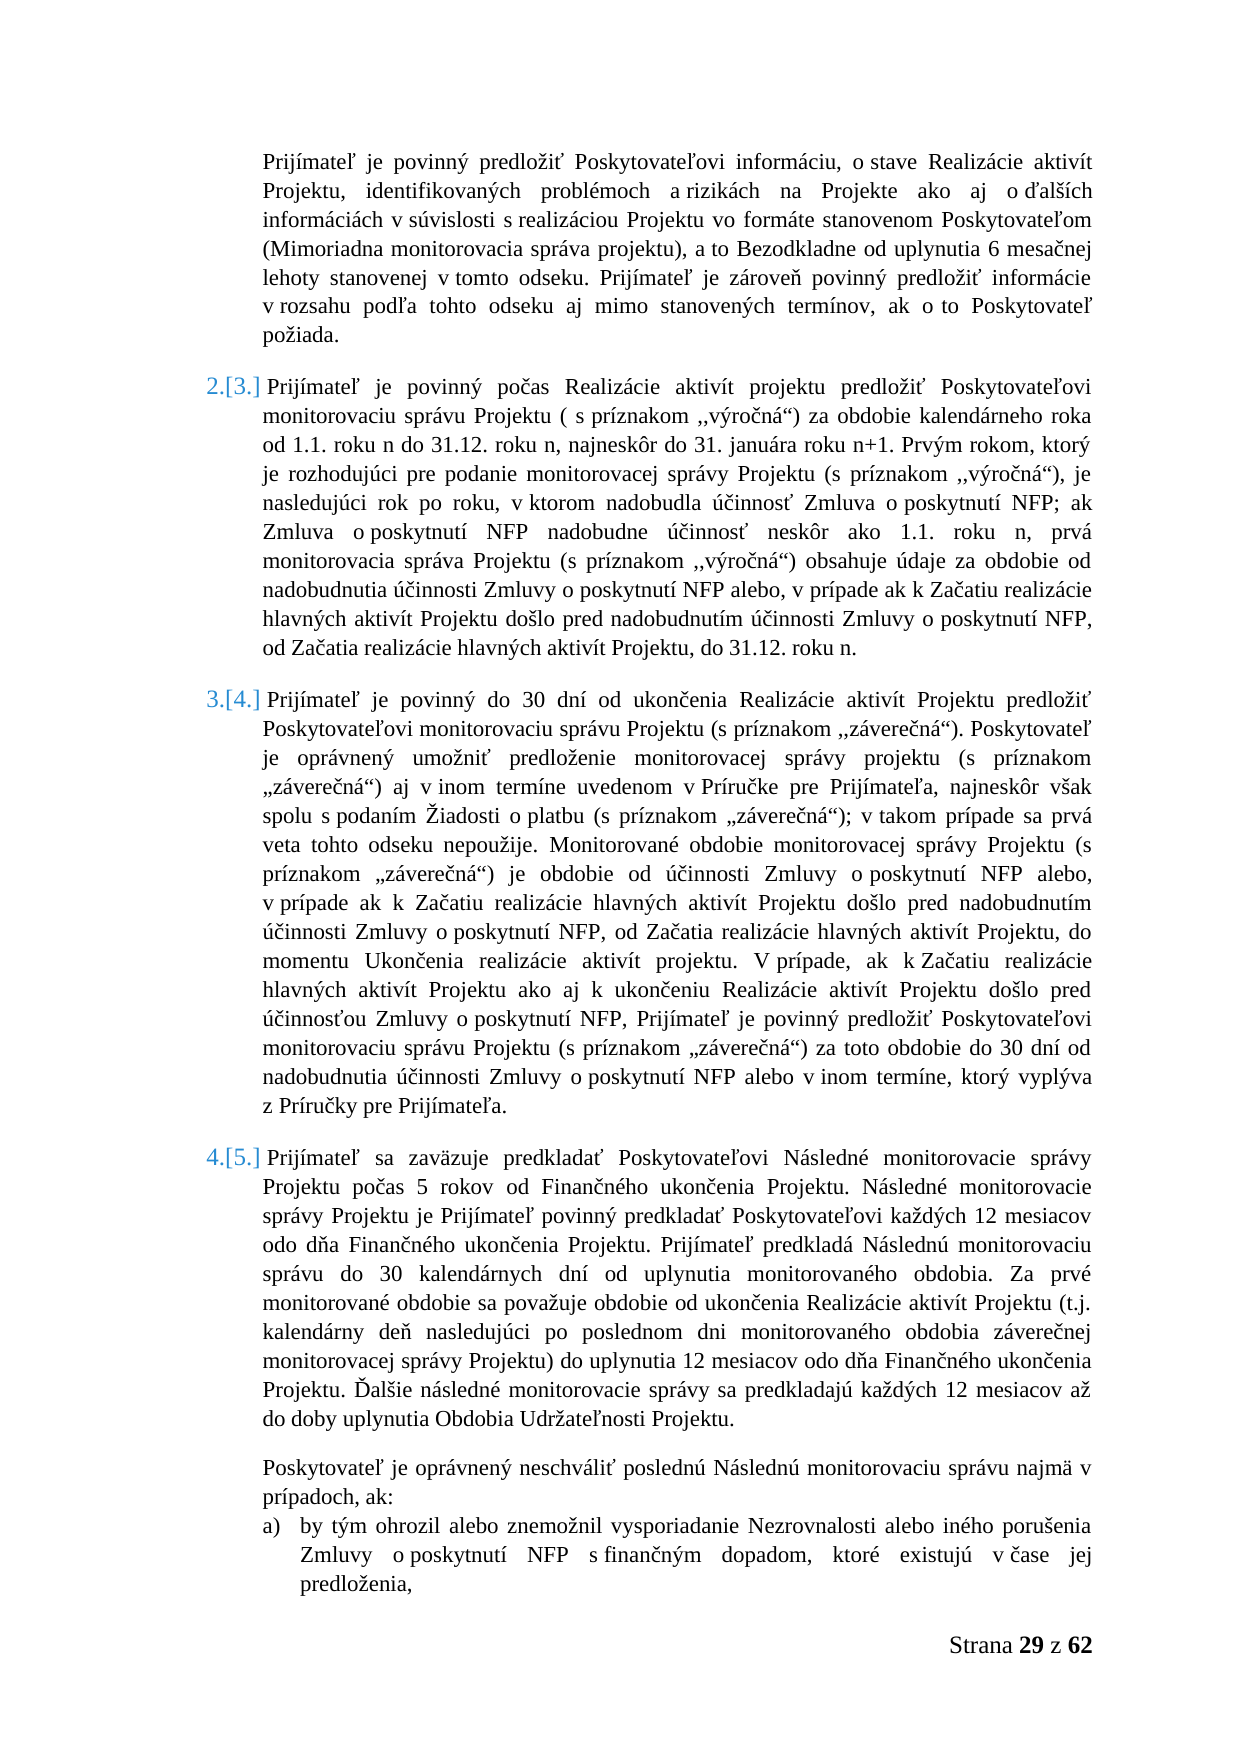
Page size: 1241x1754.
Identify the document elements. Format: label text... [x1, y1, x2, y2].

list Prijímateľ sa zaväzuje predkladať Poskytovateľovi Následné monitorovacie správy Projektu počas 5 rokov od Finančného ukončenia Projektu. Následné monitorovacie správy Projektu je Prijímateľ povinný predkladať Poskytovateľovi každých 12 mesiacov odo dňa Finančného ukončenia Projektu. Prijímateľ predkladá Následnú monitorovaciu správu do 30 kalendárnych dní od uplynutia monitorovaného obdobia. Za prvé monitorované obdobie sa považuje obdobie od ukončenia Realizácie aktivít Projektu (t.j. kalendárny deň nasledujúci po poslednom dni monitorovaného obdobia záverečnej monitorovacej správy Projektu) do uplynutia 12 mesiacov odo dňa Finančného ukončenia Projektu. Ďalšie následné monitorovacie správy sa predkladajú každých 12 mesiacov až do doby uplynutia Obdobia Udržateľnosti Projektu. [206, 1142, 1092, 1431]
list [206, 148, 1092, 348]
text Poskytovateľ je oprávnený neschváliť poslednú Následnú monitorovaciu správu najmä v prípadoch, ak: [262, 1454, 1092, 1510]
list Prijímateľ je povinný do 30 dní od ukončenia Realizácie aktivít Projektu predložiť Poskytovateľovi monitorovaciu správu Projektu (s príznakom ,,záverečná“). Poskytovateľ je oprávnený umožniť predloženie monitorovacej správy projektu (s príznakom „záverečná“) aj v inom termíne uvedenom v Príručke pre Prijímateľa, najneskôr však spolu s podaním Žiadosti o platbu (s príznakom „záverečná“); v takom prípade sa prvá veta tohto odseku nepoužije. Monitorované obdobie monitorovacej správy Projektu (s príznakom „záverečná“) je obdobie od účinnosti Zmluvy o poskytnutí NFP alebo, v prípade ak k Začatiu realizácie hlavných aktivít Projektu došlo pred nadobudnutím účinnosti Zmluvy o poskytnutí NFP, od Začatia realizácie hlavných aktivít Projektu, do momentu Ukončenia realizácie aktivít projektu. V prípade, ak k Začatiu realizácie hlavných aktivít Projektu ako aj k ukončeniu Realizácie aktivít Projektu došlo pred účinnosťou Zmluvy o poskytnutí NFP, Prijímateľ je povinný predložiť Poskytovateľovi monitorovaciu správu Projektu (s príznakom „záverečná“) za toto obdobie do 30 dní od nadobudnutia účinnosti Zmluvy o poskytnutí NFP alebo v inom termíne, ktorý vyplýva z Príručky pre Prijímateľa. [206, 684, 1092, 1118]
list by tým ohrozil alebo znemožnil vysporiadanie Nezrovnalosti alebo iného porušenia Zmluvy o poskytnutí NFP s finančným dopadom, ktoré existujú v čase jej predloženia, [262, 1512, 1092, 1597]
list Prijímateľ je povinný počas Realizácie aktivít projektu predložiť Poskytovateľovi monitorovaciu správu Projektu ( s príznakom ,,výročná“) za obdobie kalendárneho roka od 1.1. roku n do 31.12. roku n, najneskôr do 31. januára roku n+1. Prvým rokom, ktorý je rozhodujúci pre podanie monitorovacej správy Projektu (s príznakom ,,výročná“), je nasledujúci rok po roku, v ktorom nadobudla účinnosť Zmluva o poskytnutí NFP; ak Zmluva o poskytnutí NFP nadobudne účinnosť neskôr ako 1.1. roku n, prvá monitorovacia správa Projektu (s príznakom ,,výročná“) obsahuje údaje za obdobie od nadobudnutia účinnosti Zmluvy o poskytnutí NFP alebo, v prípade ak k Začatiu realizácie hlavných aktivít Projektu došlo pred nadobudnutím účinnosti Zmluvy o poskytnutí NFP, od Začatia realizácie hlavných aktivít Projektu, do 31.12. roku n. [206, 371, 1092, 661]
